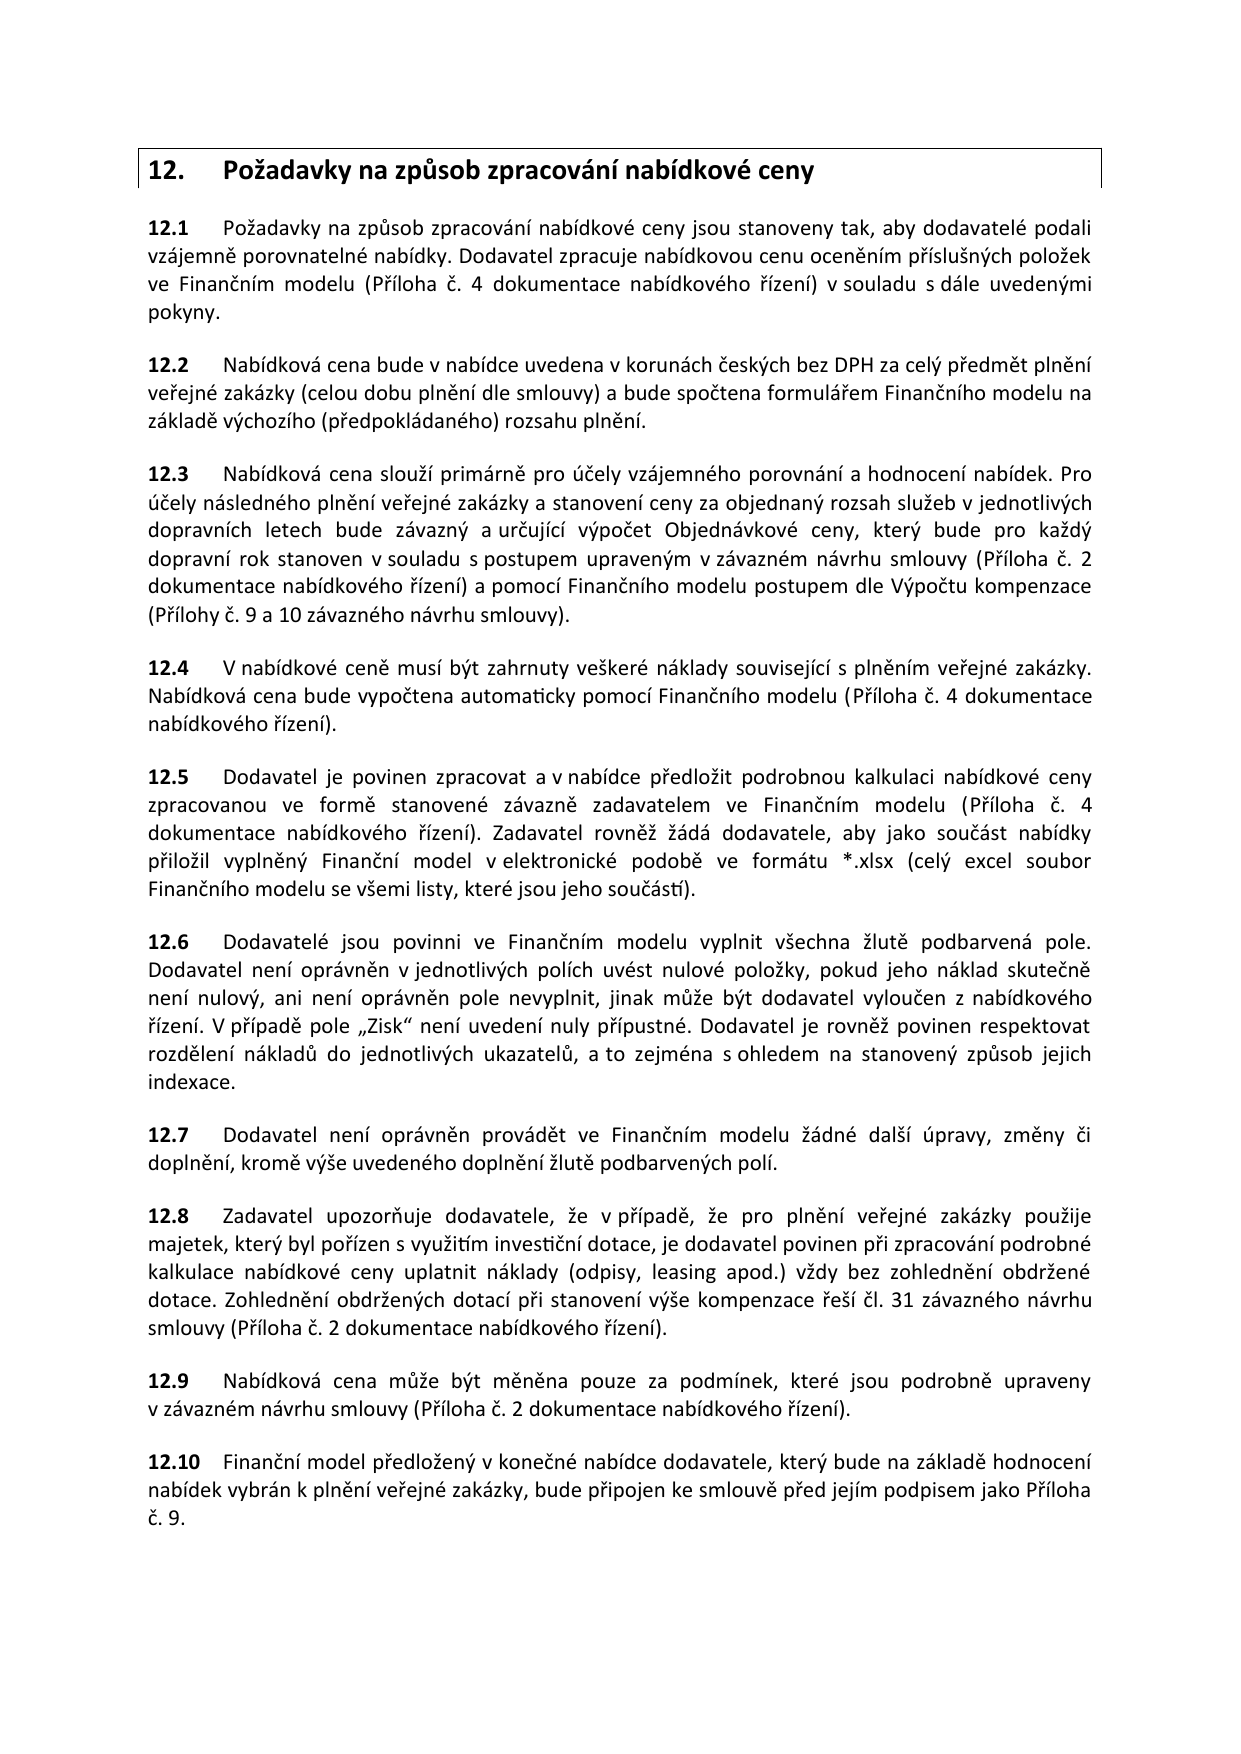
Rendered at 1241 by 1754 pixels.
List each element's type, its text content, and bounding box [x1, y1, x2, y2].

list Zadavatel upozorňuje dodavatele, že v případě, že pro plnění veřejné zakázky použije majetek, který byl pořízen s využitím investiční dotace, je dodavatel povinen při zpracování podrobné kalkulace nabídkové ceny uplatnit náklady (odpisy, leasing apod.) vždy bez zohlednění obdržené dotace. Zohlednění obdržených dotací při stanovení výše kompenzace řeší čl. 31 závazného návrhu smlouvy (Příloha č. 2 dokumentace nabídkového řízení). [148, 1201, 1093, 1341]
list Nabídková cena může být měněna pouze za podmínek, které jsou podrobně upraveny v závazném návrhu smlouvy (Příloha č. 2 dokumentace nabídkového řízení). [148, 1366, 1093, 1422]
list Dodavatel je povinen zpracovat a v nabídce předložit podrobnou kalkulaci nabídkové ceny zpracovanou ve formě stanovené závazně zadavatelem ve Finančním modelu (Příloha č. 4 dokumentace nabídkového řízení). Zadavatel rovněž žádá dodavatele, aby jako součást nabídky přiložil vyplněný Finanční model v elektronické podobě ve formátu *.xlsx (celý excel soubor Finančního modelu se všemi listy, které jsou jeho součástí). [148, 762, 1093, 902]
list V nabídkové ceně musí být zahrnuty veškeré náklady související s plněním veřejné zakázky. Nabídková cena bude vypočtena automaticky pomocí Finančního modelu (Příloha č. 4 dokumentace nabídkového řízení). [148, 653, 1093, 737]
list Nabídková cena slouží primárně pro účely vzájemného porovnání a hodnocení nabídek. Pro účely následného plnění veřejné zakázky a stanovení ceny za objednaný rozsah služeb v jednotlivých dopravních letech bude závazný a určující výpočet Objednávkové ceny, který bude pro každý dopravní rok stanoven v souladu s postupem upraveným v závazném návrhu smlouvy (Příloha č. 2 dokumentace nabídkového řízení) a pomocí Finančního modelu postupem dle Výpočtu kompenzace (Přílohy č. 9 a 10 závazného návrhu smlouvy). [148, 459, 1093, 628]
list Dodavatelé jsou povinni ve Finančním modelu vyplnit všechna žlutě podbarvená pole. Dodavatel není oprávněn v jednotlivých polích uvést nulové položky, pokud jeho náklad skutečně není nulový, ani není oprávněn pole nevyplnit, jinak může být dodavatel vyloučen z nabídkového řízení. V případě pole „Zisk“ není uvedení nuly přípustné. Dodavatel je rovněž povinen respektovat rozdělení nákladů do jednotlivých ukazatelů, a to zejména s ohledem na stanovený způsob jejich indexace. [148, 927, 1093, 1095]
list Dodavatel není oprávněn provádět ve Finančním modelu žádné další úpravy, změny či doplnění, kromě výše uvedeného doplnění žlutě podbarvených polí. [148, 1120, 1093, 1176]
list Nabídková cena bude v nabídce uvedena v korunách českých bez DPH za celý předmět plnění veřejné zakázky (celou dobu plnění dle smlouvy) a bude spočtena formulářem Finančního modelu na základě výchozího (předpokládaného) rozsahu plnění. [148, 351, 1093, 434]
subtitle Požadavky na způsob zpracování nabídkové ceny [139, 149, 1101, 188]
list Požadavky na způsob zpracování nabídkové ceny jsou stanoveny tak, aby dodavatelé podali vzájemně porovnatelné nabídky. Dodavatel zpracuje nabídkovou cenu oceněním příslušných položek ve Finančním modelu (Příloha č. 4 dokumentace nabídkového řízení) v souladu s dále uvedenými pokyny. [148, 213, 1093, 326]
list Finanční model předložený v konečné nabídce dodavatele, který bude na základě hodnocení nabídek vybrán k plnění veřejné zakázky, bude připojen ke smlouvě před jejím podpisem jako Příloha č. 9. [148, 1447, 1093, 1531]
